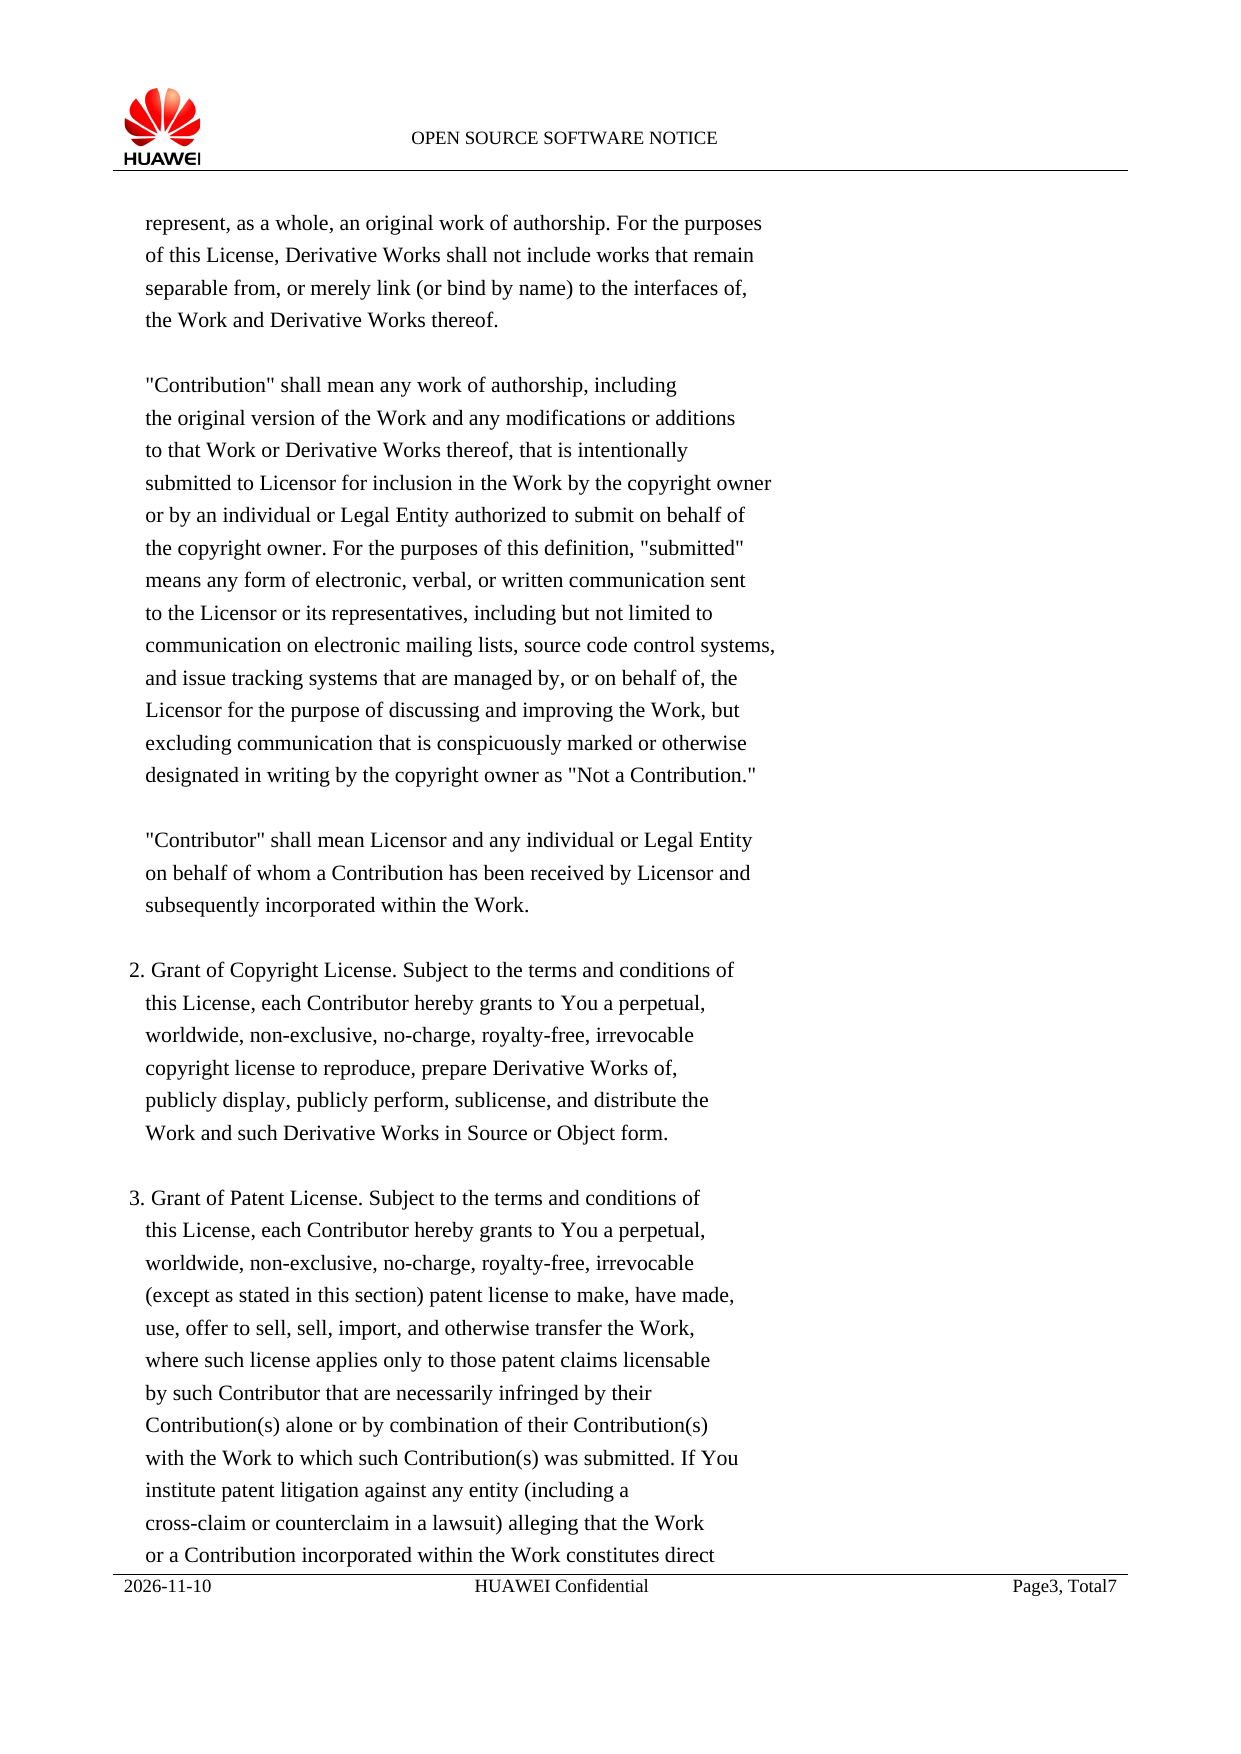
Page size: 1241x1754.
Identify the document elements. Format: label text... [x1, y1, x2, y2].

picture [124, 88, 201, 165]
